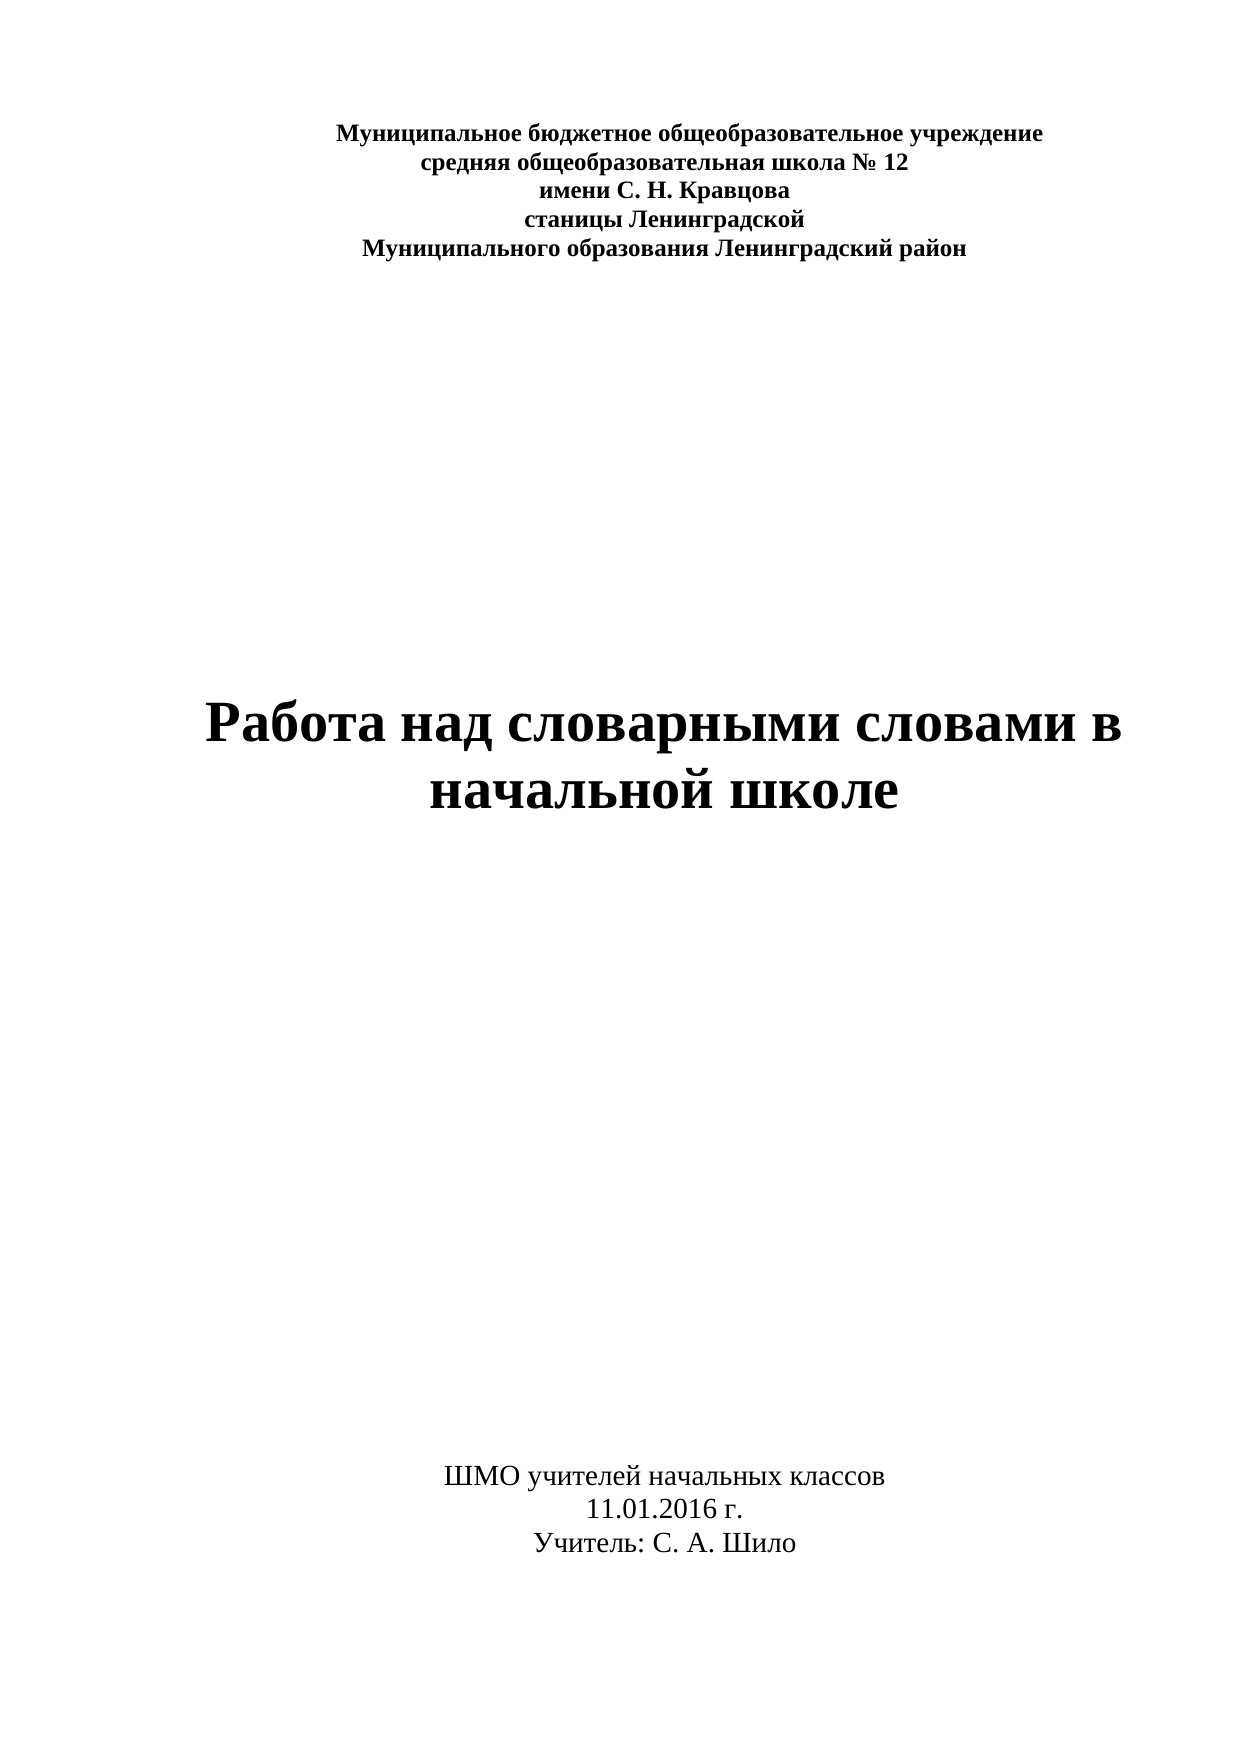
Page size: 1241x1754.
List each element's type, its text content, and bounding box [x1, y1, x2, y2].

text Учитель: С. А. Шило [177, 1525, 1152, 1558]
text Муниципальное бюджетное общеобразовательное учреждение [177, 118, 1152, 147]
text ШМО учителей начальных классов [177, 1458, 1152, 1491]
text Работа над словарными словами в начальной школе [177, 687, 1152, 821]
text имени С. Н. Кравцова [177, 176, 1152, 204]
text Муниципального образования Ленинградский район [177, 233, 1152, 262]
text 11.01.2016 г. [177, 1491, 1152, 1525]
text средняя общеобразовательная школа № 12 [177, 147, 1152, 176]
text станицы Ленинградской [177, 204, 1152, 233]
